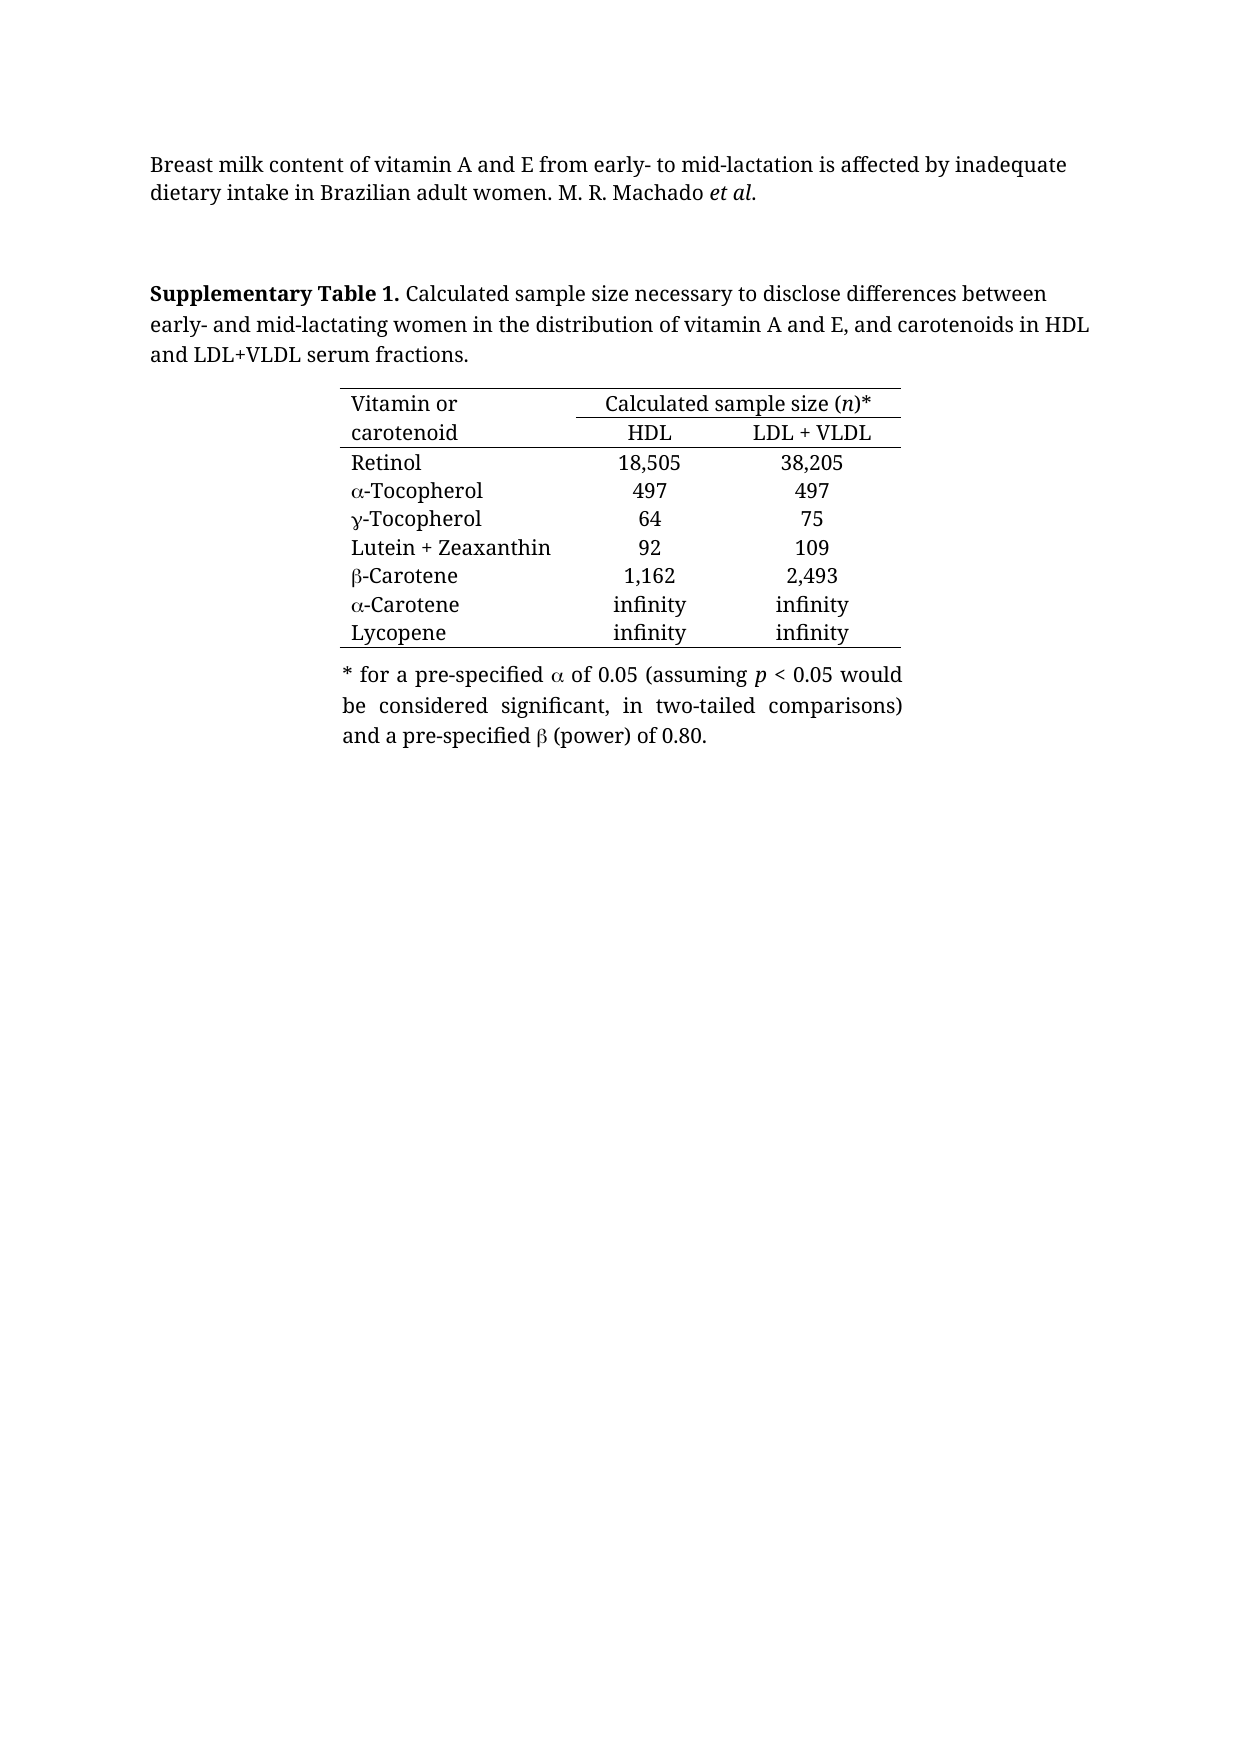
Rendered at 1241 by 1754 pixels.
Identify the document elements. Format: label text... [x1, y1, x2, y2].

table_cell 2,493 [724, 561, 901, 590]
title Breast milk content of vitamin A and E from early- to mid-lactation is affected by inadequate dietary intake in Brazilian adult women. M. R. Machado et al. [150, 150, 1090, 207]
table_header Vitamin or carotenoid [340, 389, 576, 447]
table_cell -Tocopherol [340, 476, 576, 504]
table_cell -Carotene [340, 590, 576, 618]
table_cell 92 [576, 533, 723, 561]
table_cell -Tocopherol [340, 505, 576, 533]
table_cell Lutein + Zeaxanthin [340, 533, 576, 561]
table_cell -Carotene [340, 561, 576, 590]
table_cell 1,162 [576, 561, 723, 590]
table_cell 497 [576, 476, 723, 504]
table_cell Retinol [340, 448, 576, 476]
table_cell 109 [724, 533, 901, 561]
table_cell LDL + VLDL [724, 418, 901, 447]
text * for a pre-specified of 0.05 (assuming p < 0.05 would be considered significant, in two-tailed comparisons) and a pre-specified (power) of 0.80. [342, 660, 903, 750]
text Supplementary Table 1. Calculated sample size necessary to disclose differences between early- and mid-lactating women in the distribution of vitamin A and E, and carotenoids in HDL and LDL+VLDL serum fractions. [150, 279, 1090, 369]
table_cell Lycopene [340, 618, 576, 647]
table_cell 38,205 [724, 448, 901, 476]
table_cell infinity [576, 590, 723, 618]
table_cell 497 [724, 476, 901, 504]
table_cell 64 [576, 505, 723, 533]
table_cell HDL [576, 418, 723, 447]
table_cell 75 [724, 505, 901, 533]
table_header Calculated sample size (n)* [576, 389, 901, 417]
table_cell 18,505 [576, 448, 723, 476]
table_cell infinity [724, 590, 901, 618]
table_cell infinity [576, 618, 723, 647]
table_cell infinity [724, 618, 901, 647]
